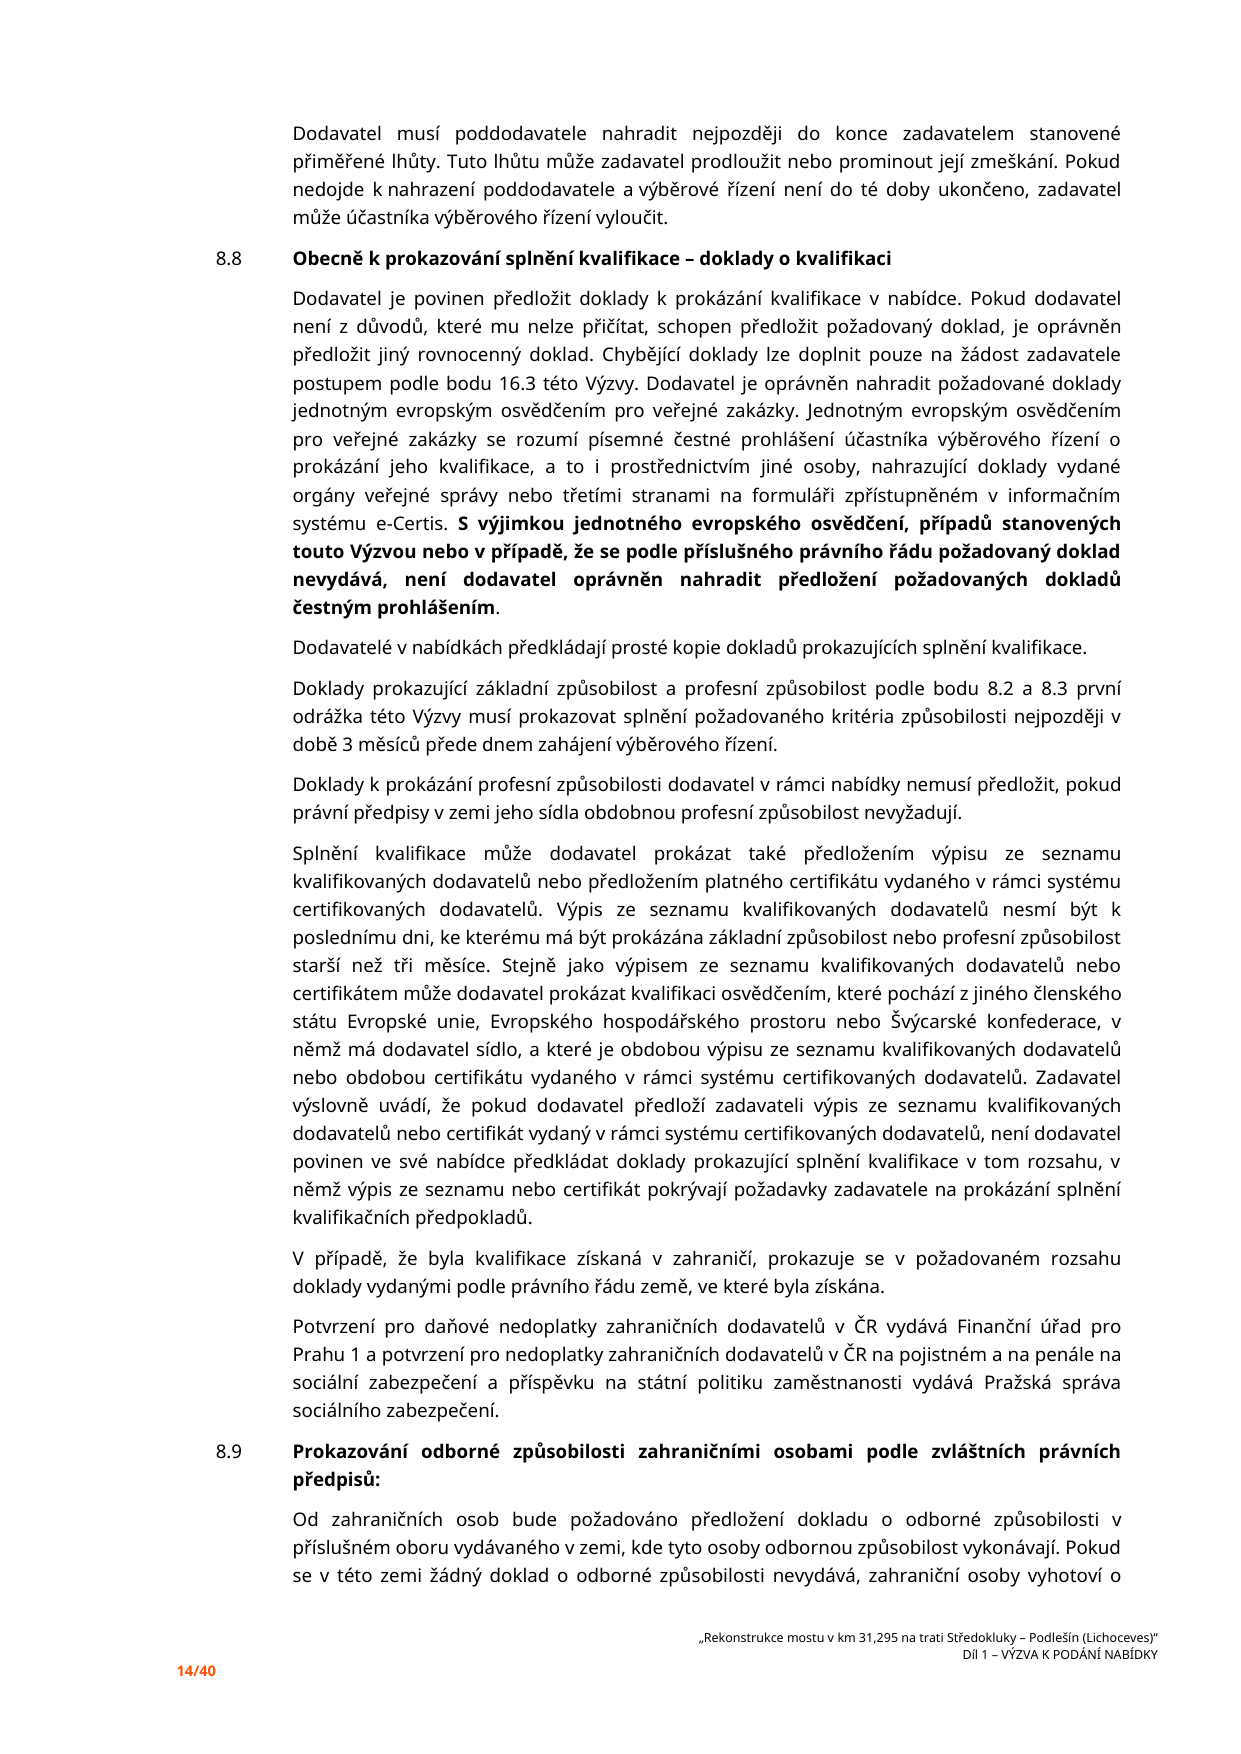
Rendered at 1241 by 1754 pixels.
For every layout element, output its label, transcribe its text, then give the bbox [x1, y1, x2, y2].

text Dodavatelé v nabídkách předkládají prosté kopie dokladů prokazujících splnění kvalifikace. [292, 634, 1122, 660]
text Obecně k prokazování splnění kvalifikace – doklady o kvalifikaci [216, 245, 1122, 271]
text Prokazování odborné způsobilosti zahraničními osobami podle zvláštních právních předpisů: [216, 1438, 1122, 1492]
text Doklady prokazující základní způsobilost a profesní způsobilost podle bodu 8.2 a 8.3 první odrážka této Výzvy musí prokazovat splnění požadovaného kritéria způsobilosti nejpozději v době 3 měsíců přede dnem zahájení výběrového řízení. [292, 675, 1122, 757]
text Doklady k prokázání profesní způsobilosti dodavatel v rámci nabídky nemusí předložit, pokud právní předpisy v zemi jeho sídla obdobnou profesní způsobilost nevyžadují. [292, 772, 1122, 825]
text V případě, že byla kvalifikace získaná v zahraničí, prokazuje se v požadovaném rozsahu doklady vydanými podle právního řádu země, ve které byla získána. [292, 1245, 1122, 1298]
list Dodavatel musí poddodavatele nahradit nejpozději do konce zadavatelem stanovené přiměřené lhůty. Tuto lhůtu může zadavatel prodloužit nebo prominout její zmeškání. Pokud nedojde k nahrazení poddodavatele a výběrové řízení není do té doby ukončeno, zadavatel může účastníka výběrového řízení vyloučit. [292, 121, 1122, 230]
text Dodavatel je povinen předložit doklady k prokázání kvalifikace v nabídce. Pokud dodavatel není z důvodů, které mu nelze přičítat, schopen předložit požadovaný doklad, je oprávněn předložit jiný rovnocenný doklad. Chybějící doklady lze doplnit pouze na žádost zadavatele postupem podle bodu 16.3 této Výzvy. Dodavatel je oprávněn nahradit požadované doklady jednotným evropským osvědčením pro veřejné zakázky. Jednotným evropským osvědčením pro veřejné zakázky se rozumí písemné čestné prohlášení účastníka výběrového řízení o prokázání jeho kvalifikace, a to i prostřednictvím jiné osoby, nahrazující doklady vydané orgány veřejné správy nebo třetími stranami na formuláři zpřístupněném v informačním systému e-Certis. S výjimkou jednotného evropského osvědčení, případů stanovených touto Výzvou nebo v případě, že se podle příslušného právního řádu požadovaný doklad nevydává, není dodavatel oprávněn nahradit předložení požadovaných dokladů čestným prohlášením. [292, 286, 1122, 619]
text Potvrzení pro daňové nedoplatky zahraničních dodavatelů v ČR vydává Finanční úřad pro Prahu 1 a potvrzení pro nedoplatky zahraničních dodavatelů v ČR na pojistném a na penále na sociální zabezpečení a příspěvku na státní politiku zaměstnanosti vydává Pražská správa sociálního zabezpečení. [292, 1313, 1122, 1423]
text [292, 1507, 1122, 1588]
text Splnění kvalifikace může dodavatel prokázat také předložením výpisu ze seznamu kvalifikovaných dodavatelů nebo předložením platného certifikátu vydaného v rámci systému certifikovaných dodavatelů. Výpis ze seznamu kvalifikovaných dodavatelů nesmí být k poslednímu dni, ke kterému má být prokázána základní způsobilost nebo profesní způsobilost starší než tři měsíce. Stejně jako výpisem ze seznamu kvalifikovaných dodavatelů nebo certifikátem může dodavatel prokázat kvalifikaci osvědčením, které pochází z jiného členského státu Evropské unie, Evropského hospodářského prostoru nebo Švýcarské konfederace, v němž má dodavatel sídlo, a které je obdobou výpisu ze seznamu kvalifikovaných dodavatelů nebo obdobou certifikátu vydaného v rámci systému certifikovaných dodavatelů. Zadavatel výslovně uvádí, že pokud dodavatel předloží zadavateli výpis ze seznamu kvalifikovaných dodavatelů nebo certifikát vydaný v rámci systému certifikovaných dodavatelů, není dodavatel povinen ve své nabídce předkládat doklady prokazující splnění kvalifikace v tom rozsahu, v němž výpis ze seznamu nebo certifikát pokrývají požadavky zadavatele na prokázání splnění kvalifikačních předpokladů. [292, 840, 1122, 1230]
